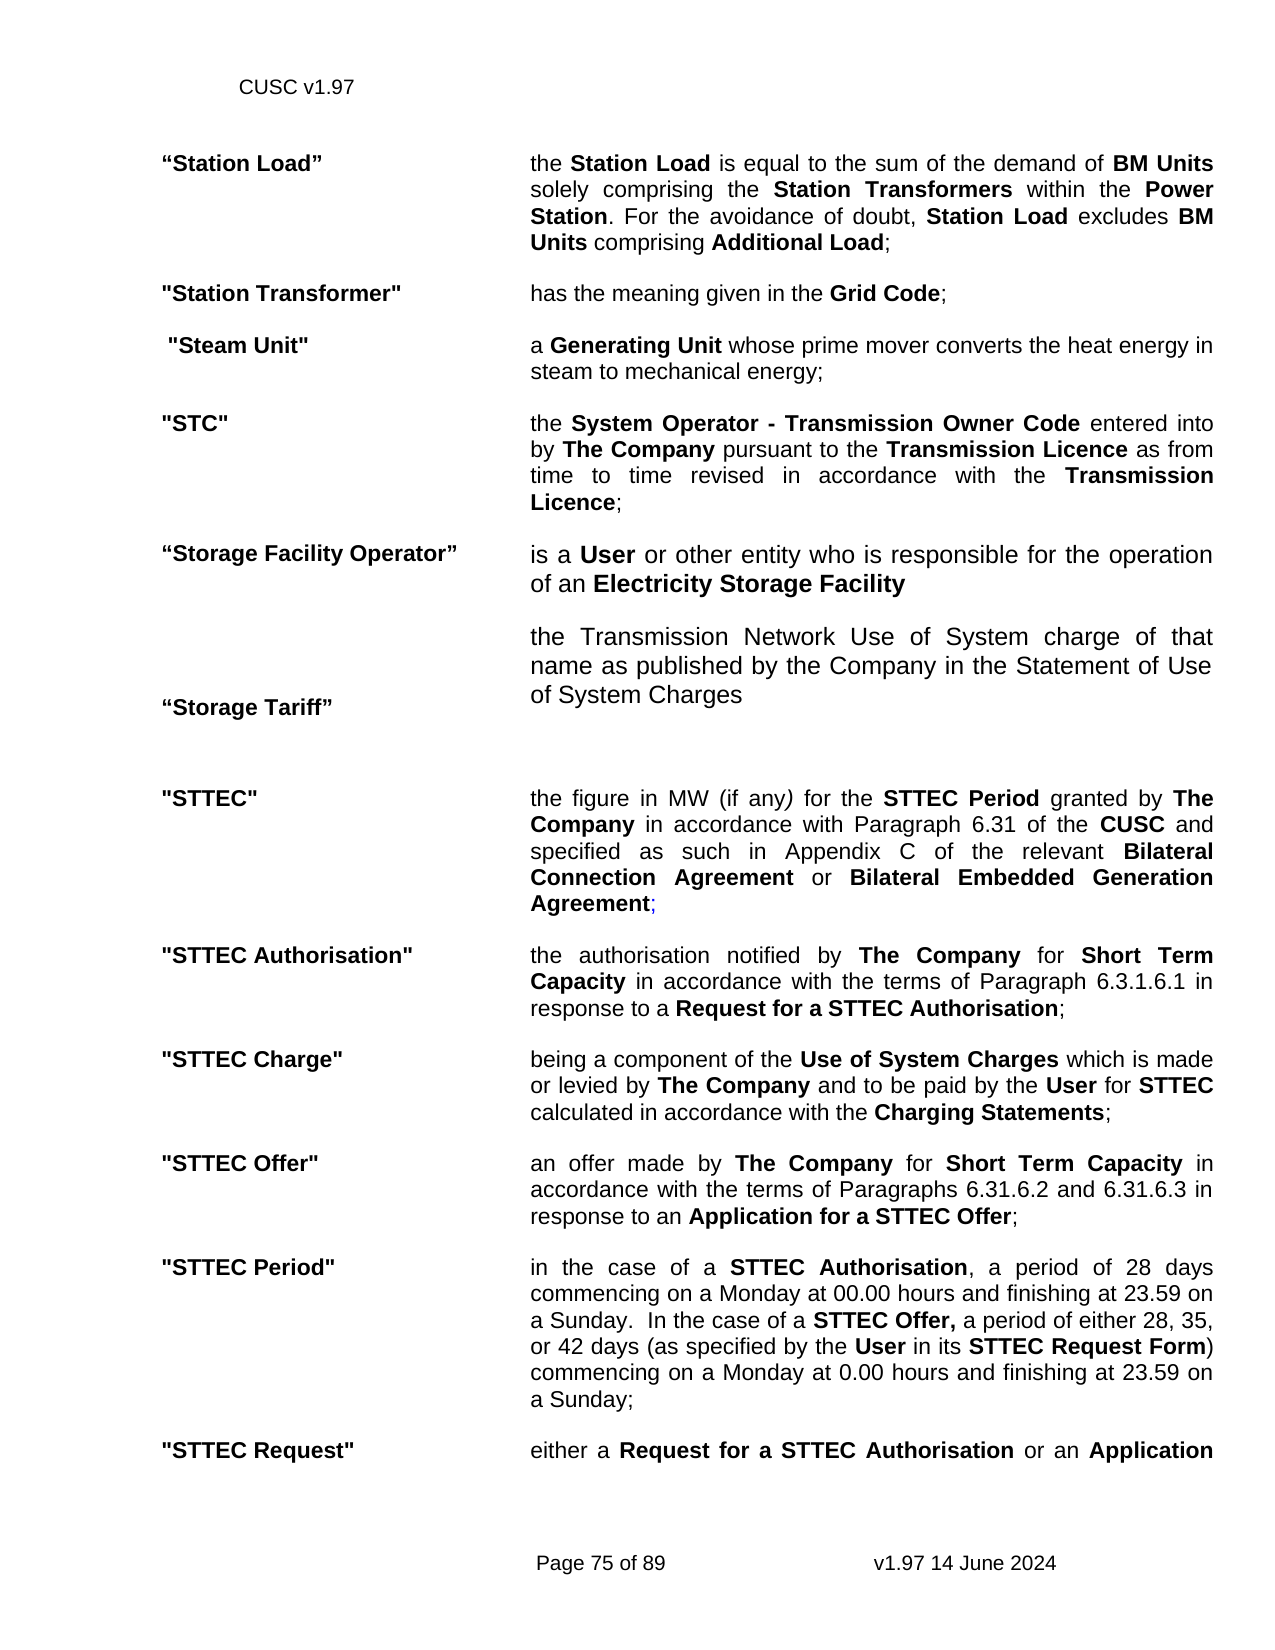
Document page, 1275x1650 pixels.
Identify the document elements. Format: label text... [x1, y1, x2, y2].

table_cell the figure in MW (if any) for the STTEC Period granted by The Company in accordance with Paragraph 6.31 of the CUSC and specified as such in Appendix C of the relevant Bilateral Connection Agreement or Bilateral Embedded Generation Agreement; [519, 785, 1225, 942]
table_cell the System Operator - Transmission Owner Code entered into by The Company pursuant to the Transmission Licence as from time to time revised in accordance with the Transmission Licence; [519, 410, 1225, 540]
table_cell in the case of a STTEC Authorisation, a period of 28 days commencing on a Monday at 00.00 hours and finishing at 23.59 on a Sunday. In the case of a STTEC Offer, a period of either 28, 35, or 42 days (as specified by the User in its STTEC Request Form) commencing on a Monday at 0.00 hours and finishing at 23.59 on a Sunday; [519, 1254, 1225, 1437]
table_cell "STTEC Offer" [150, 1150, 519, 1254]
table_cell “Storage Facility Operator” “Storage Tariff” [150, 540, 519, 785]
table_cell the Station Load is equal to the sum of the demand of BM Units solely comprising the Station Transformers within the Power Station. For the avoidance of doubt, Station Load excludes BM Units comprising Additional Load; [519, 150, 1225, 280]
table_cell "STTEC Charge" [150, 1046, 519, 1150]
table_cell "STC" [150, 410, 519, 540]
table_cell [519, 1437, 1225, 1488]
table_cell has the meaning given in the Grid Code; [519, 280, 1225, 332]
table_cell "Station Transformer" [150, 280, 519, 332]
table_cell being a component of the Use of System Charges which is made or levied by The Company and to be paid by the User for STTEC calculated in accordance with the Charging Statements; [519, 1046, 1225, 1150]
table_cell "STTEC Period" [150, 1254, 519, 1437]
table_cell “Station Load” [150, 150, 519, 280]
table_cell is a User or other entity who is responsible for the operation of an Electricity Storage Facility the Transmission Network Use of System charge of that name as published by the Company in the Statement of Use of System Charges [519, 540, 1225, 785]
table_cell "Steam Unit" [150, 332, 519, 409]
table_cell a Generating Unit whose prime mover converts the heat energy in steam to mechanical energy; [519, 332, 1225, 409]
table_cell "STTEC Request" [150, 1437, 519, 1488]
table_cell "STTEC Authorisation" [150, 942, 519, 1046]
table_cell an offer made by The Company for Short Term Capacity in accordance with the terms of Paragraphs 6.31.6.2 and 6.31.6.3 in response to an Application for a STTEC Offer; [519, 1150, 1225, 1254]
table_cell "STTEC" [150, 785, 519, 942]
table_cell the authorisation notified by The Company for Short Term Capacity in accordance with the terms of Paragraph 6.3.1.6.1 in response to a Request for a STTEC Authorisation; [519, 942, 1225, 1046]
